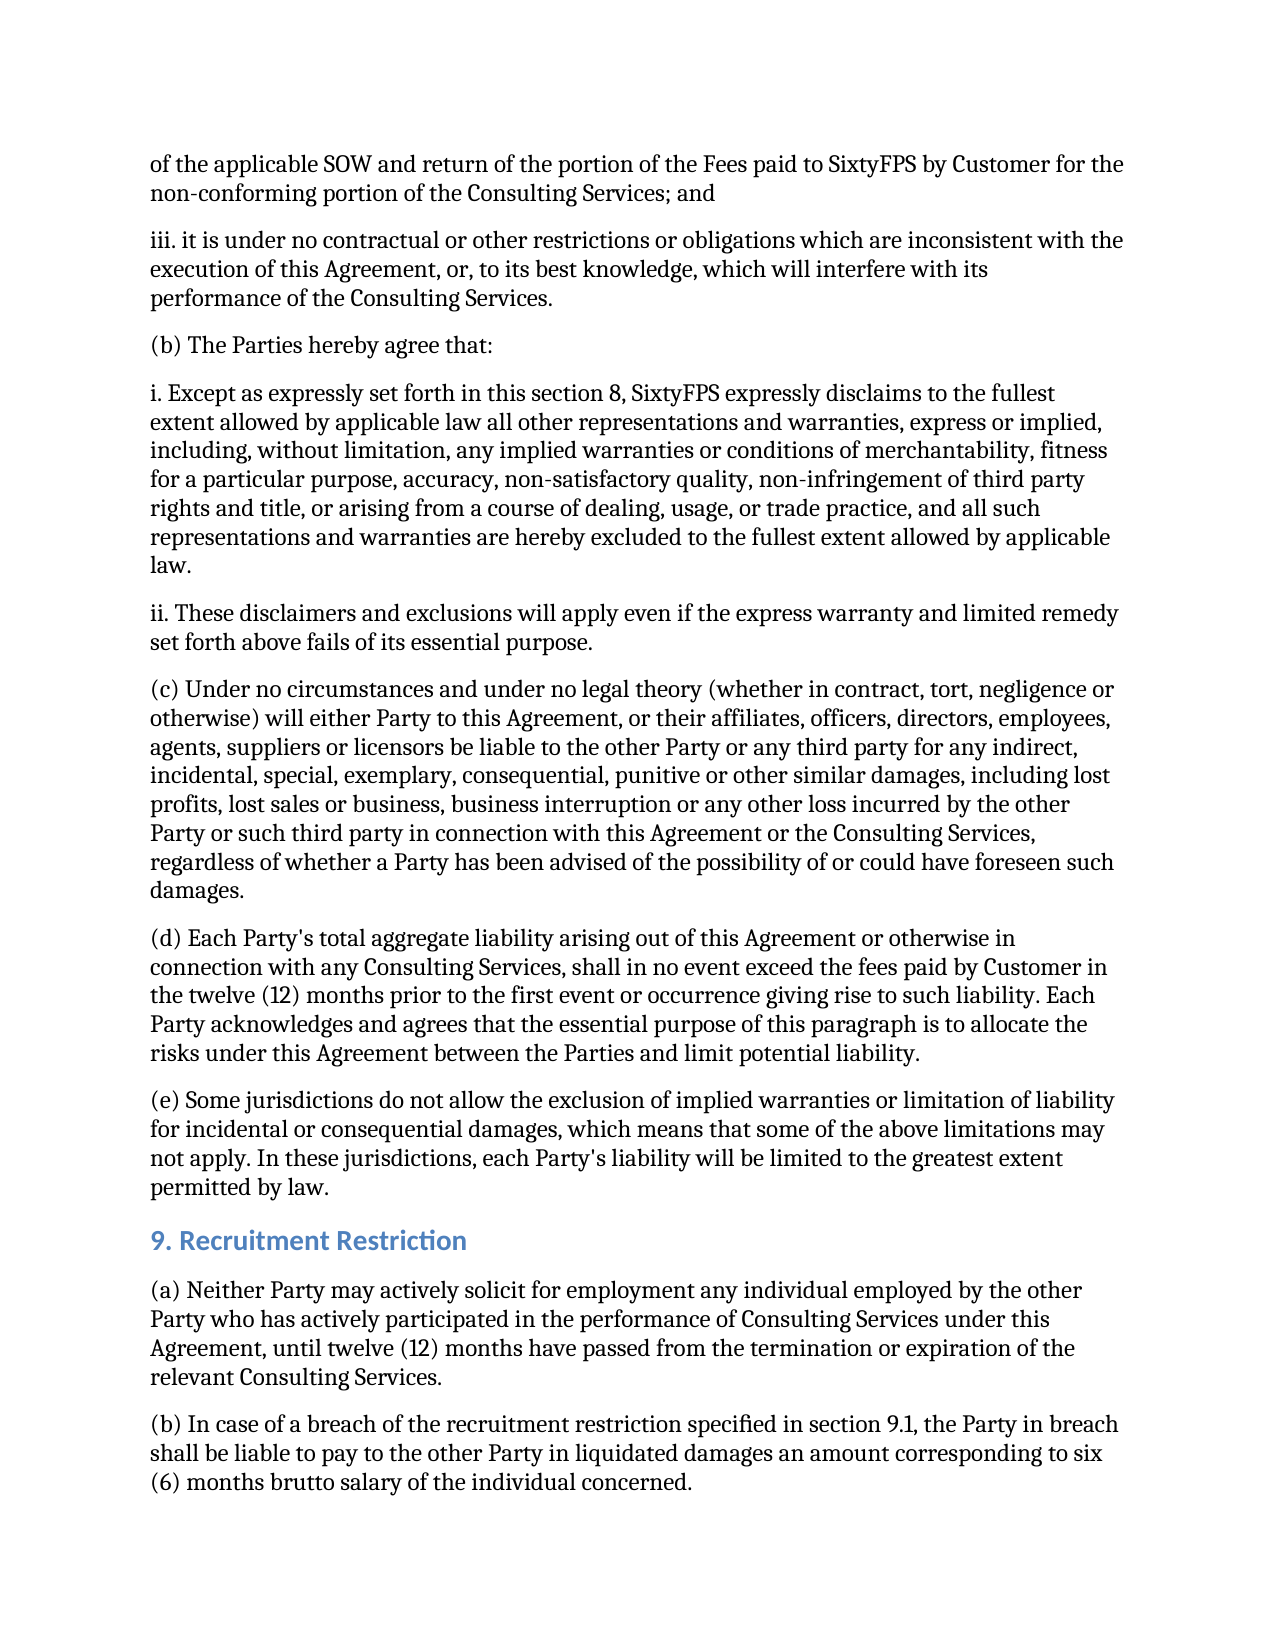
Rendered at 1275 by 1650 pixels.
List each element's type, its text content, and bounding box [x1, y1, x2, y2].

text i. Except as expressly set forth in this section 8, SixtyFPS expressly disclaims to the fullest extent allowed by applicable law all other representations and warranties, express or implied, including, without limitation, any implied warranties or conditions of merchantability, fitness for a particular purpose, accuracy, non-satisfactory quality, non-infringement of third party rights and title, or arising from a course of dealing, usage, or trade practice, and all such representations and warranties are hereby excluded to the fullest extent allowed by applicable law. [150, 379, 1125, 580]
text (b) In case of a breach of the recruitment restriction speciﬁed in section 9.1, the Party in breach shall be liable to pay to the other Party in liquidated damages an amount corresponding to six (6) months brutto salary of the individual concerned. [150, 1410, 1125, 1496]
text (d) Each Party's total aggregate liability arising out of this Agreement or otherwise in connection with any Consulting Services, shall in no event exceed the fees paid by Customer in the twelve (12) months prior to the first event or occurrence giving rise to such liability. Each Party acknowledges and agrees that the essential purpose of this paragraph is to allocate the risks under this Agreement between the Parties and limit potential liability. [150, 924, 1125, 1067]
text (c) Under no circumstances and under no legal theory (whether in contract, tort, negligence or otherwise) will either Party to this Agreement, or their affiliates, officers, directors, employees, agents, suppliers or licensors be liable to the other Party or any third party for any indirect, incidental, special, exemplary, consequential, punitive or other similar damages, including lost profits, lost sales or business, business interruption or any other loss incurred by the other Party or such third party in connection with this Agreement or the Consulting Services, regardless of whether a Party has been advised of the possibility of or could have foreseen such damages. [150, 675, 1125, 905]
text iii. it is under no contractual or other restrictions or obligations which are inconsistent with the execution of this Agreement, or, to its best knowledge, which will interfere with its performance of the Consulting Services. [150, 226, 1125, 312]
subtitle 9. Recruitment Restriction [150, 1222, 1125, 1258]
text ii. These disclaimers and exclusions will apply even if the express warranty and limited remedy set forth above fails of its essential purpose. [150, 599, 1125, 656]
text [150, 150, 1125, 207]
text (b) The Parties hereby agree that: [150, 331, 1125, 360]
text (a) Neither Party may actively solicit for employment any individual employed by the other Party who has actively participated in the performance of Consulting Services under this Agreement, until twelve (12) months have passed from the termination or expiration of the relevant Consulting Services. [150, 1276, 1125, 1391]
text (e) Some jurisdictions do not allow the exclusion of implied warranties or limitation of liability for incidental or consequential damages, which means that some of the above limitations may not apply. In these jurisdictions, each Party's liability will be limited to the greatest extent permitted by law. [150, 1086, 1125, 1201]
